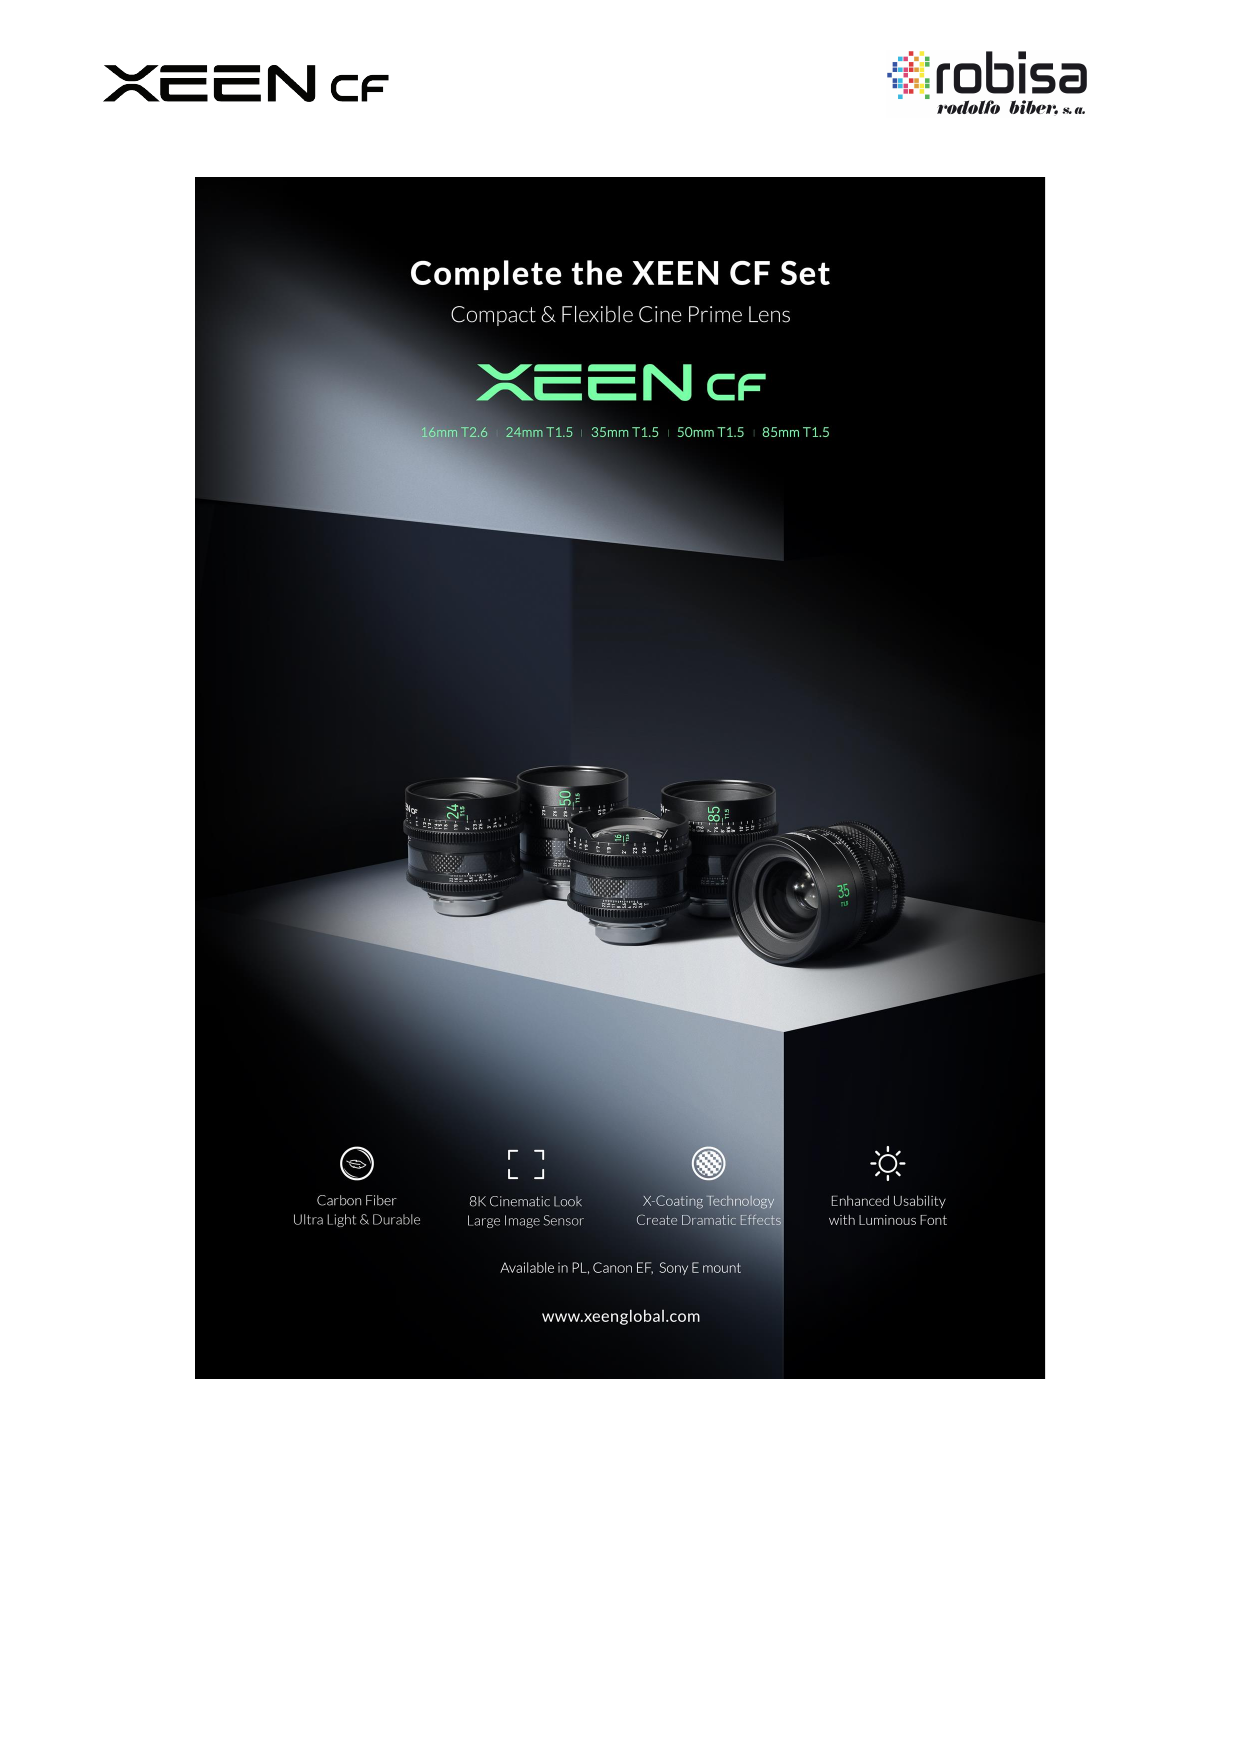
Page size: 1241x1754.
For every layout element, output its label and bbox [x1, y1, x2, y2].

picture [101, 62, 390, 104]
picture [886, 50, 1091, 118]
picture [195, 177, 1045, 1379]
